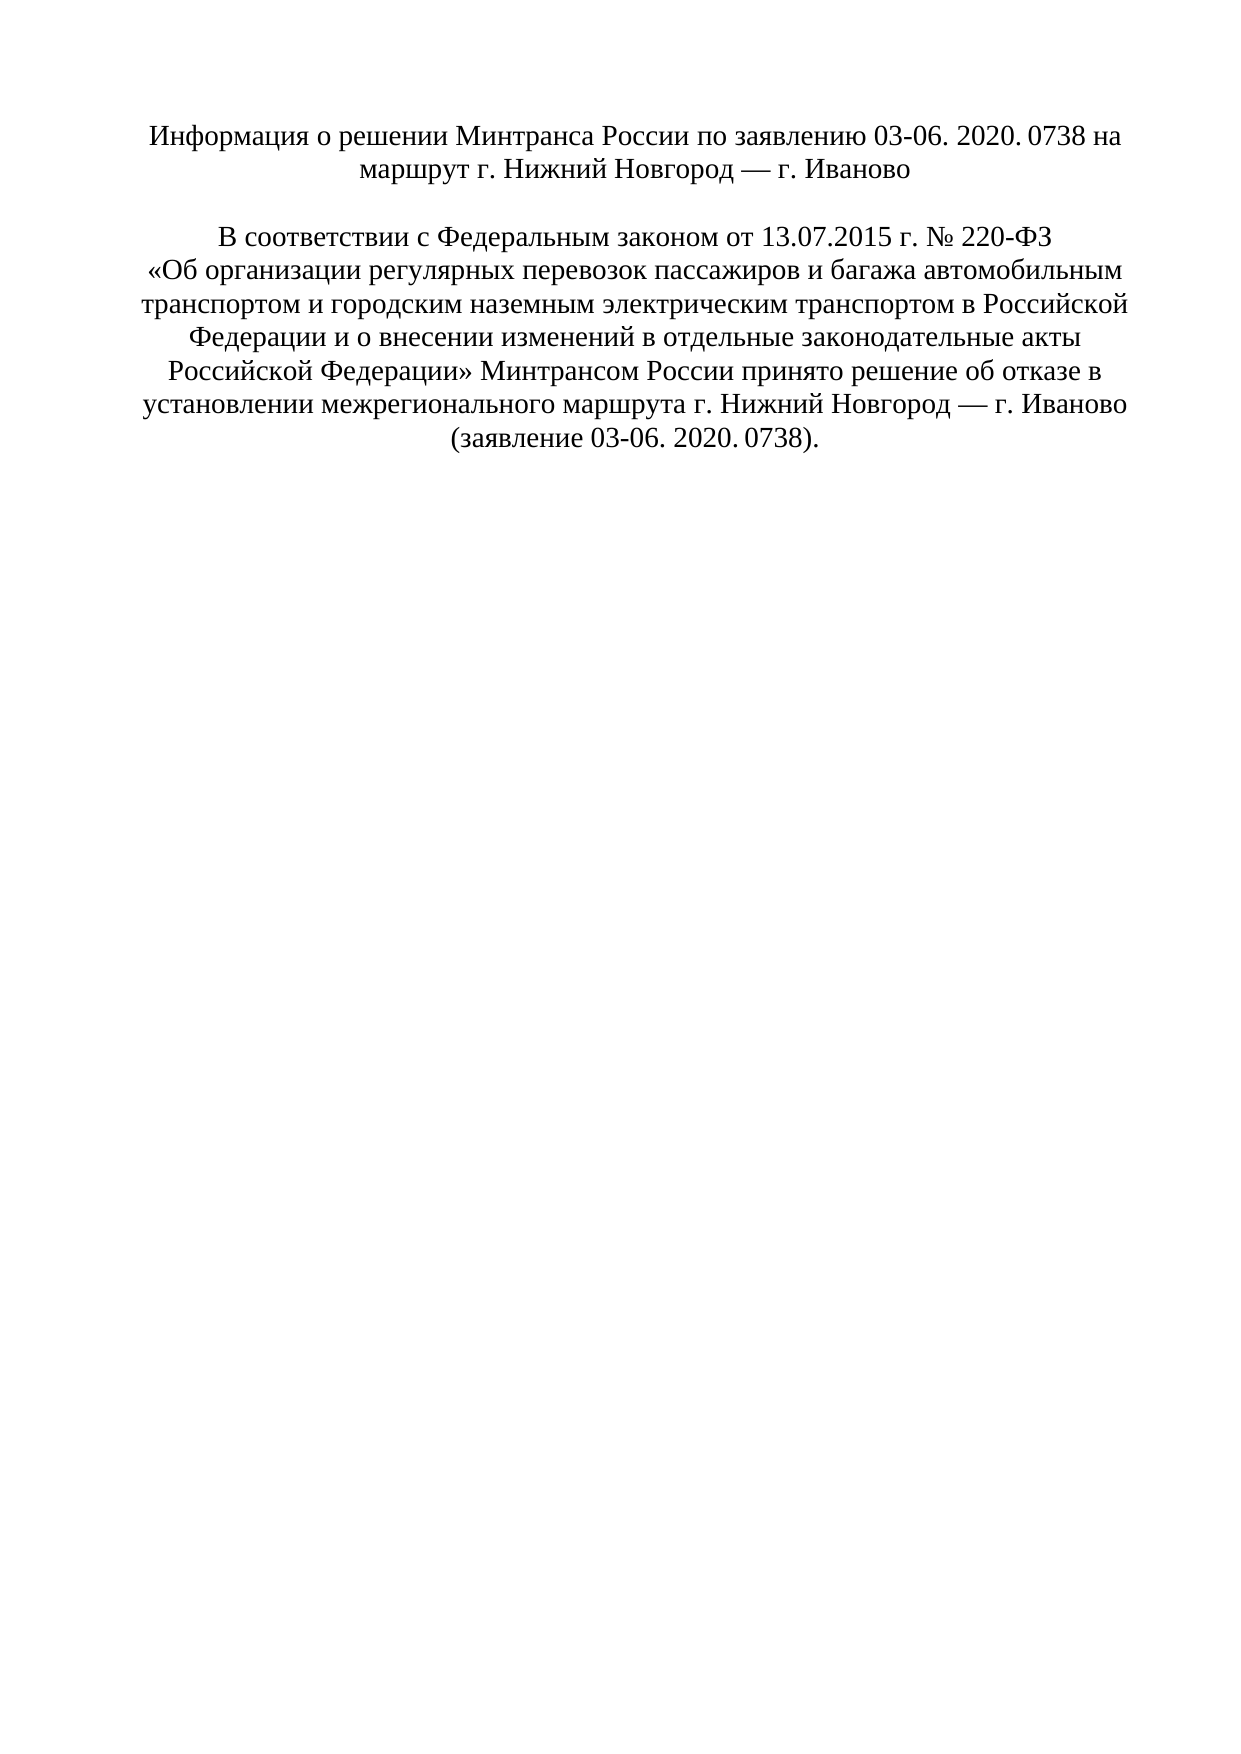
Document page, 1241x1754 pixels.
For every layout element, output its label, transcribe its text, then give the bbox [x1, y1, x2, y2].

text Информация о решении Минтранса России по заявлению 03-06. 2020. 0738 на маршрут г. Нижний Новгород — г. Иваново [118, 118, 1152, 185]
text В соответствии с Федеральным законом от 13.07.2015 г. № 220-ФЗ «Об организации регулярных перевозок пассажиров и багажа автомобильным транспортом и городским наземным электрическим транспортом в Российской Федерации и о внесении изменений в отдельные законодательные акты Российской Федерации» Минтрансом России принято решение об отказе в установлении межрегионального маршрута г. Нижний Новгород — г. Иваново (заявление 03-06. 2020. 0738). [118, 219, 1152, 453]
